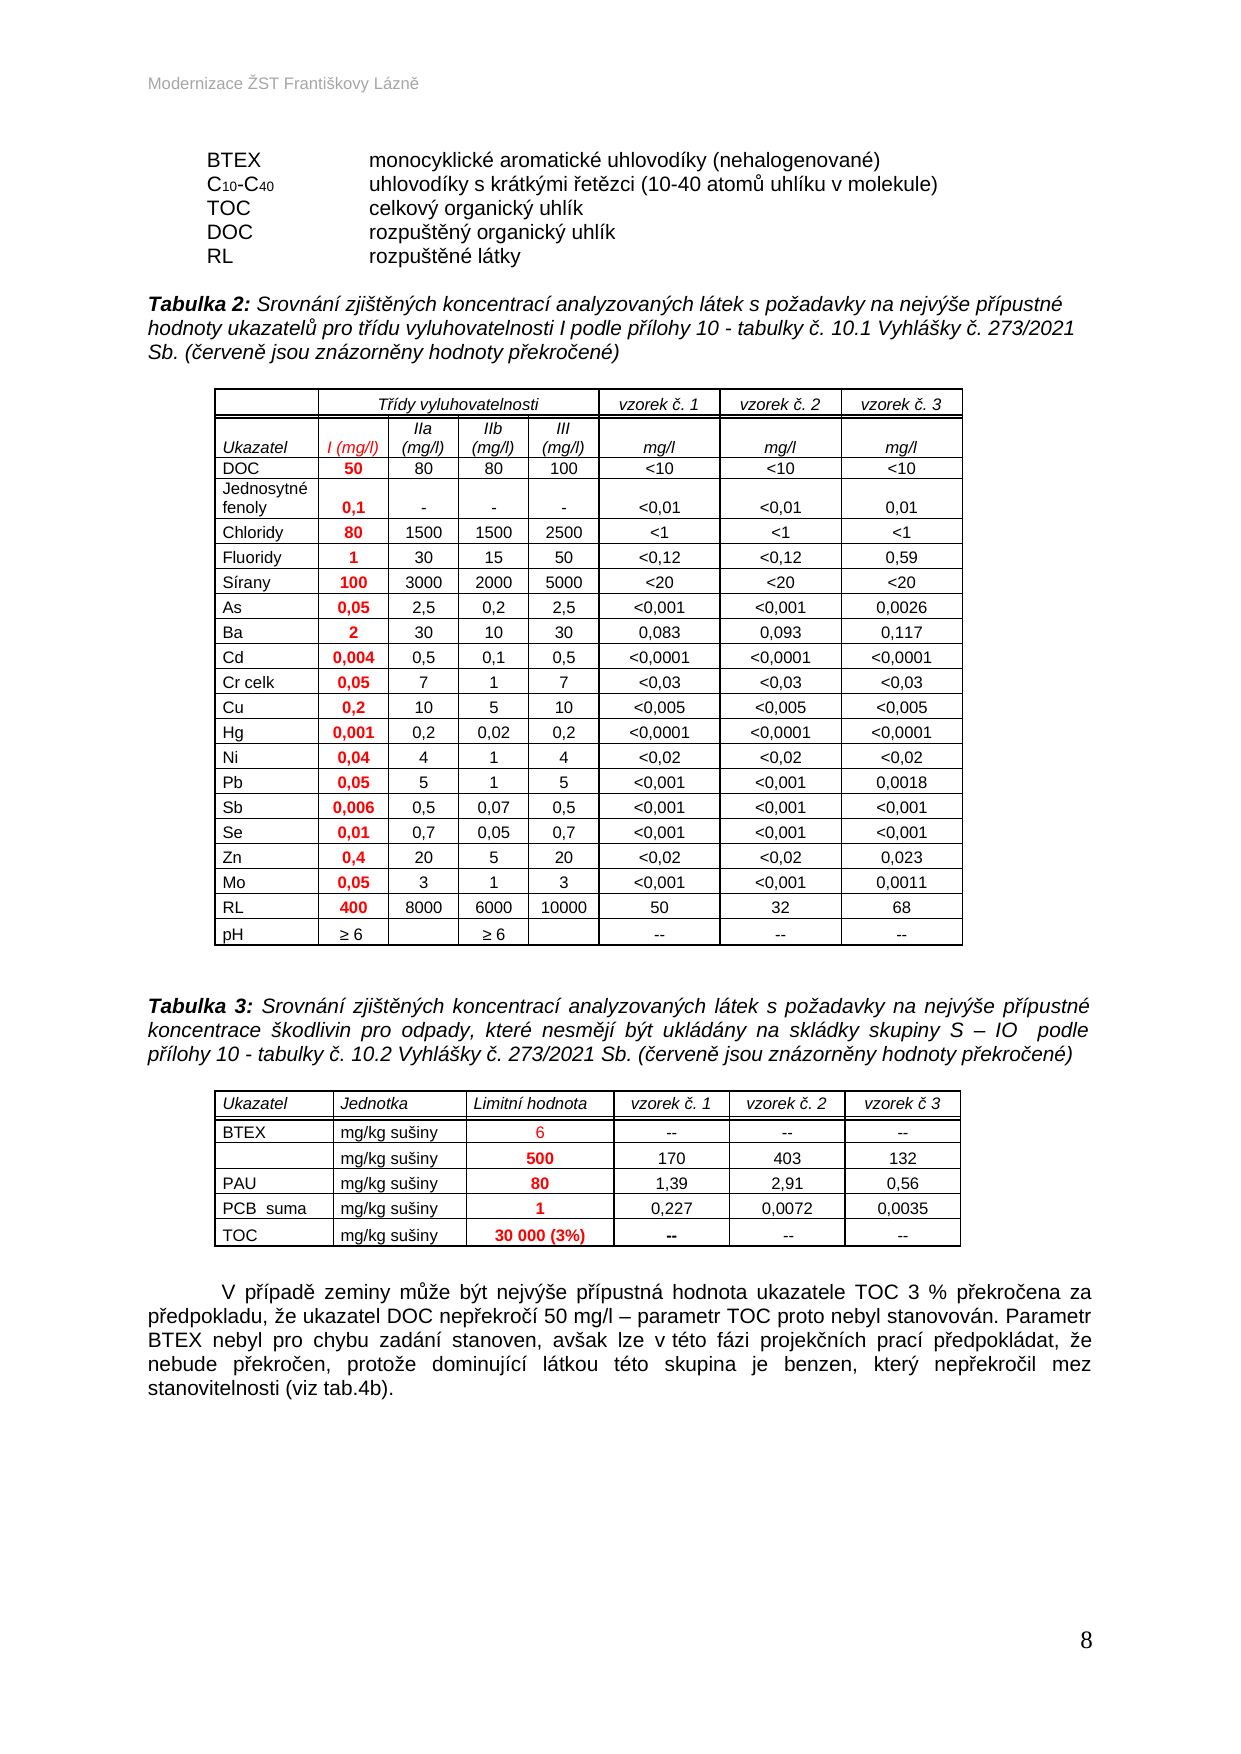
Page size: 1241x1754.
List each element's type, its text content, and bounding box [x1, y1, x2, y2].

table_cell IIb (mg/l) [459, 419, 528, 457]
table_cell <0,001 [842, 819, 962, 842]
table_cell mg/kg sušiny [334, 1169, 466, 1193]
table_header vzorek č 3 [846, 1092, 960, 1116]
table_cell Jednosytné fenoly [216, 479, 318, 517]
table_cell PAU [216, 1169, 333, 1193]
text Tabulka 2: Srovnání zjištěných koncentrací analyzovaných látek s požadavky na nejvýše přípustné [148, 292, 1093, 316]
table_cell 50 [600, 894, 719, 917]
table_cell 3000 [389, 569, 458, 592]
table_cell 8000 [389, 894, 458, 917]
table_cell 0,2 [389, 719, 458, 742]
table_cell 3 [529, 869, 598, 892]
table_cell 4 [389, 744, 458, 767]
table_cell 32 [721, 894, 841, 917]
table_cell 5 [459, 694, 528, 717]
table_cell -- [846, 1121, 960, 1142]
table_cell -- [730, 1219, 844, 1244]
table_cell <20 [842, 569, 962, 592]
table_cell <0,01 [600, 479, 719, 517]
table_cell [529, 919, 598, 944]
table_cell <0,01 [721, 479, 841, 517]
table_cell Pb [216, 769, 318, 792]
table_cell 7 [529, 669, 598, 692]
table_cell 1500 [389, 519, 458, 542]
table_cell <0,001 [721, 819, 841, 842]
table_cell 0,004 [319, 644, 388, 667]
table_cell 0,5 [389, 794, 458, 817]
table_cell 1 [319, 544, 388, 567]
table_cell 2 [319, 619, 388, 642]
table_cell <0,001 [721, 869, 841, 892]
table_cell 50 [319, 458, 388, 478]
table_cell <10 [600, 458, 719, 478]
table_cell 0,2 [319, 694, 388, 717]
table_cell 0,02 [459, 719, 528, 742]
table_cell <0,02 [721, 844, 841, 867]
table_cell PCB suma [216, 1194, 333, 1218]
table_cell 0,05 [319, 594, 388, 617]
table_cell 0,0026 [842, 594, 962, 617]
table_cell 0,5 [529, 644, 598, 667]
table_cell -- [615, 1121, 729, 1142]
table_cell 1500 [459, 519, 528, 542]
table_cell 3 [389, 869, 458, 892]
table_cell -- [730, 1121, 844, 1142]
text C10-C40 uhlovodíky s krátkými řetězci (10-40 atomů uhlíku v molekule) [148, 172, 1093, 196]
table_cell Cu [216, 694, 318, 717]
text RL rozpuštěné látky [148, 243, 1093, 267]
table_cell 0,2 [459, 594, 528, 617]
table_cell 30 [389, 619, 458, 642]
table_cell ≥ 6 [459, 919, 528, 944]
table_cell Cr celk [216, 669, 318, 692]
table_cell <0,001 [721, 594, 841, 617]
table_cell mg/l [721, 419, 841, 457]
table_cell Cd [216, 644, 318, 667]
table_cell 2000 [459, 569, 528, 592]
table_header Třídy vyluhovatelnosti [319, 390, 598, 414]
table_cell 1,39 [615, 1169, 729, 1193]
table_cell 5 [529, 769, 598, 792]
table_cell 0,023 [842, 844, 962, 867]
table_cell <0,0001 [842, 719, 962, 742]
table_cell Mo [216, 869, 318, 892]
table_cell Zn [216, 844, 318, 867]
table_header vzorek č. 1 [600, 390, 719, 414]
table_cell TOC [216, 1219, 333, 1244]
table_cell mg/l [600, 419, 719, 457]
table_cell 403 [730, 1143, 844, 1168]
table_cell 0,1 [319, 479, 388, 517]
table_cell <1 [842, 519, 962, 542]
table_cell <0,12 [721, 544, 841, 567]
table_cell 0,093 [721, 619, 841, 642]
table_cell mg/kg sušiny [334, 1143, 466, 1168]
table_cell Se [216, 819, 318, 842]
table_cell 0,0072 [730, 1194, 844, 1218]
table_header vzorek č. 1 [615, 1092, 729, 1116]
table_cell pH [216, 919, 318, 944]
table_cell 0,7 [529, 819, 598, 842]
table_cell 0,0011 [842, 869, 962, 892]
table_cell Chloridy [216, 519, 318, 542]
table_cell Ni [216, 744, 318, 767]
table_header Limitní hodnota [467, 1092, 613, 1116]
table_cell <0,02 [600, 744, 719, 767]
table_cell - [459, 479, 528, 517]
table_cell I (mg/l) [319, 419, 388, 457]
table_cell mg/kg sušiny [334, 1121, 466, 1142]
table_cell 80 [319, 519, 388, 542]
table_cell <0,0001 [842, 644, 962, 667]
table_cell 0,04 [319, 744, 388, 767]
table_cell - [389, 479, 458, 517]
table_cell 0,01 [842, 479, 962, 517]
table_cell 1 [459, 869, 528, 892]
table_cell 100 [529, 458, 598, 478]
table_cell Ukazatel [216, 419, 318, 457]
table_cell - [529, 479, 598, 517]
table_cell 0,01 [319, 819, 388, 842]
table_cell 0,5 [529, 794, 598, 817]
table_cell 10000 [529, 894, 598, 917]
table_cell mg/kg sušiny [334, 1194, 466, 1218]
table_cell <0,001 [842, 794, 962, 817]
table_cell <10 [721, 458, 841, 478]
table_cell 6 [467, 1121, 613, 1142]
table_cell 0,05 [319, 669, 388, 692]
table_cell Hg [216, 719, 318, 742]
table_cell 2,91 [730, 1169, 844, 1193]
table_cell 1 [459, 744, 528, 767]
table_cell <0,001 [721, 769, 841, 792]
table_cell <0,001 [600, 794, 719, 817]
table_header vzorek č. 3 [842, 390, 962, 414]
table_cell <0,001 [600, 819, 719, 842]
table_cell 0,006 [319, 794, 388, 817]
table_cell 0,56 [846, 1169, 960, 1193]
table_header vzorek č. 2 [721, 390, 841, 414]
table_cell 50 [529, 544, 598, 567]
table_cell <0,03 [721, 669, 841, 692]
table_cell <20 [721, 569, 841, 592]
text DOC rozpuštěný organický uhlík [148, 219, 1093, 243]
table_cell 0,05 [319, 769, 388, 792]
table_cell 4 [529, 744, 598, 767]
table_header [216, 390, 318, 414]
table_cell 170 [615, 1143, 729, 1168]
table_cell 80 [389, 458, 458, 478]
table_cell 1 [459, 769, 528, 792]
table_cell 2,5 [389, 594, 458, 617]
table_cell 80 [459, 458, 528, 478]
table_cell 500 [467, 1143, 613, 1168]
table_cell III (mg/l) [529, 419, 598, 457]
table_cell 5 [459, 844, 528, 867]
table_cell 2,5 [529, 594, 598, 617]
table_cell <20 [600, 569, 719, 592]
table_cell 0,2 [529, 719, 598, 742]
table_cell 10 [529, 694, 598, 717]
table_header vzorek č. 2 [730, 1092, 844, 1116]
table_cell BTEX [216, 1121, 333, 1142]
table_cell 1 [459, 669, 528, 692]
table_cell <0,03 [842, 669, 962, 692]
table_cell 30 [389, 544, 458, 567]
table_cell 0,0018 [842, 769, 962, 792]
table_cell Ba [216, 619, 318, 642]
text hodnoty ukazatelů pro třídu vyluhovatelnosti I podle přílohy 10 - tabulky č. 10.1 Vyhlášky č. 273/2021 Sb. (červeně jsou znázorněny hodnoty překročené) [148, 316, 1093, 364]
table_cell <1 [600, 519, 719, 542]
table_cell <0,02 [721, 744, 841, 767]
table_cell <0,005 [842, 694, 962, 717]
table_cell <10 [842, 458, 962, 478]
table_cell ≥ 6 [319, 919, 388, 944]
table_cell 0,083 [600, 619, 719, 642]
table_cell <0,005 [600, 694, 719, 717]
table_cell 1 [467, 1194, 613, 1218]
table_cell IIa (mg/l) [389, 419, 458, 457]
table_cell DOC [216, 458, 318, 478]
table_cell 7 [389, 669, 458, 692]
table_cell <1 [721, 519, 841, 542]
table_cell mg/l [842, 419, 962, 457]
table_cell 0,59 [842, 544, 962, 567]
text TOC celkový organický uhlík [148, 196, 1093, 219]
table_cell 0,1 [459, 644, 528, 667]
table_cell 132 [846, 1143, 960, 1168]
table_cell <0,001 [600, 869, 719, 892]
table_cell -- [842, 919, 962, 944]
table_cell 0,7 [389, 819, 458, 842]
table_cell RL [216, 894, 318, 917]
table_cell -- [846, 1219, 960, 1244]
table_cell 0,117 [842, 619, 962, 642]
table_cell 0,05 [319, 869, 388, 892]
table_cell -- [721, 919, 841, 944]
table_cell <0,12 [600, 544, 719, 567]
table_header Jednotka [334, 1092, 466, 1116]
table_cell mg/kg sušiny [334, 1219, 466, 1244]
table_cell Sírany [216, 569, 318, 592]
table_cell 20 [529, 844, 598, 867]
table_cell 20 [389, 844, 458, 867]
table_header Ukazatel [216, 1092, 333, 1116]
table_cell [389, 919, 458, 944]
table_cell 5 [389, 769, 458, 792]
table_cell 30 000 (3%) [467, 1219, 613, 1244]
table_cell <0,001 [600, 769, 719, 792]
table_cell <0,0001 [721, 644, 841, 667]
table_cell -- [600, 919, 719, 944]
table_cell <0,02 [842, 744, 962, 767]
table_cell 0,4 [319, 844, 388, 867]
table_cell 6000 [459, 894, 528, 917]
table_cell 30 [529, 619, 598, 642]
table_cell 0,001 [319, 719, 388, 742]
table_cell 15 [459, 544, 528, 567]
table_cell 0,05 [459, 819, 528, 842]
table_cell 0,0035 [846, 1194, 960, 1218]
table_cell <0,03 [600, 669, 719, 692]
text BTEX monocyklické aromatické uhlovodíky (nehalogenované) [148, 148, 1093, 172]
table_cell 2500 [529, 519, 598, 542]
table_cell 10 [459, 619, 528, 642]
table_cell Sb [216, 794, 318, 817]
table_cell <0,001 [721, 794, 841, 817]
table_cell <0,001 [600, 594, 719, 617]
table_cell As [216, 594, 318, 617]
table_cell 400 [319, 894, 388, 917]
table_cell 68 [842, 894, 962, 917]
table_cell <0,0001 [600, 644, 719, 667]
table_cell <0,0001 [600, 719, 719, 742]
table_cell Fluoridy [216, 544, 318, 567]
table_cell 0,227 [615, 1194, 729, 1218]
table_cell <0,0001 [721, 719, 841, 742]
table_cell 0,5 [389, 644, 458, 667]
table_cell 100 [319, 569, 388, 592]
table_cell <0,005 [721, 694, 841, 717]
table_cell <0,02 [600, 844, 719, 867]
table_cell -- [615, 1219, 729, 1244]
table_cell 10 [389, 694, 458, 717]
table_cell 80 [467, 1169, 613, 1193]
text Tabulka 3: Srovnání zjištěných koncentrací analyzovaných látek s požadavky na nejvýše přípustné koncentrace škodlivin pro odpady, které nesmějí být ukládány na skládky skupiny S – IO podle přílohy 10 - tabulky č. 10.2 Vyhlášky č. 273/2021 Sb. (červeně jsou znázorněny hodnoty překročené) [148, 994, 1093, 1066]
table_cell 5000 [529, 569, 598, 592]
text V případě zeminy může být nejvýše přípustná hodnota ukazatele TOC 3 % překročena za předpokladu, že ukazatel DOC nepřekročí 50 mg/l – parametr TOC proto nebyl stanovován. Parametr BTEX nebyl pro chybu zadání stanoven, avšak lze v této fázi projekčních prací předpokládat, že nebude překročen, protože dominující látkou této skupina je benzen, který nepřekročil mez stanovitelnosti (viz tab.4b). [148, 1280, 1093, 1400]
table_cell [216, 1143, 333, 1168]
table_cell 0,07 [459, 794, 528, 817]
